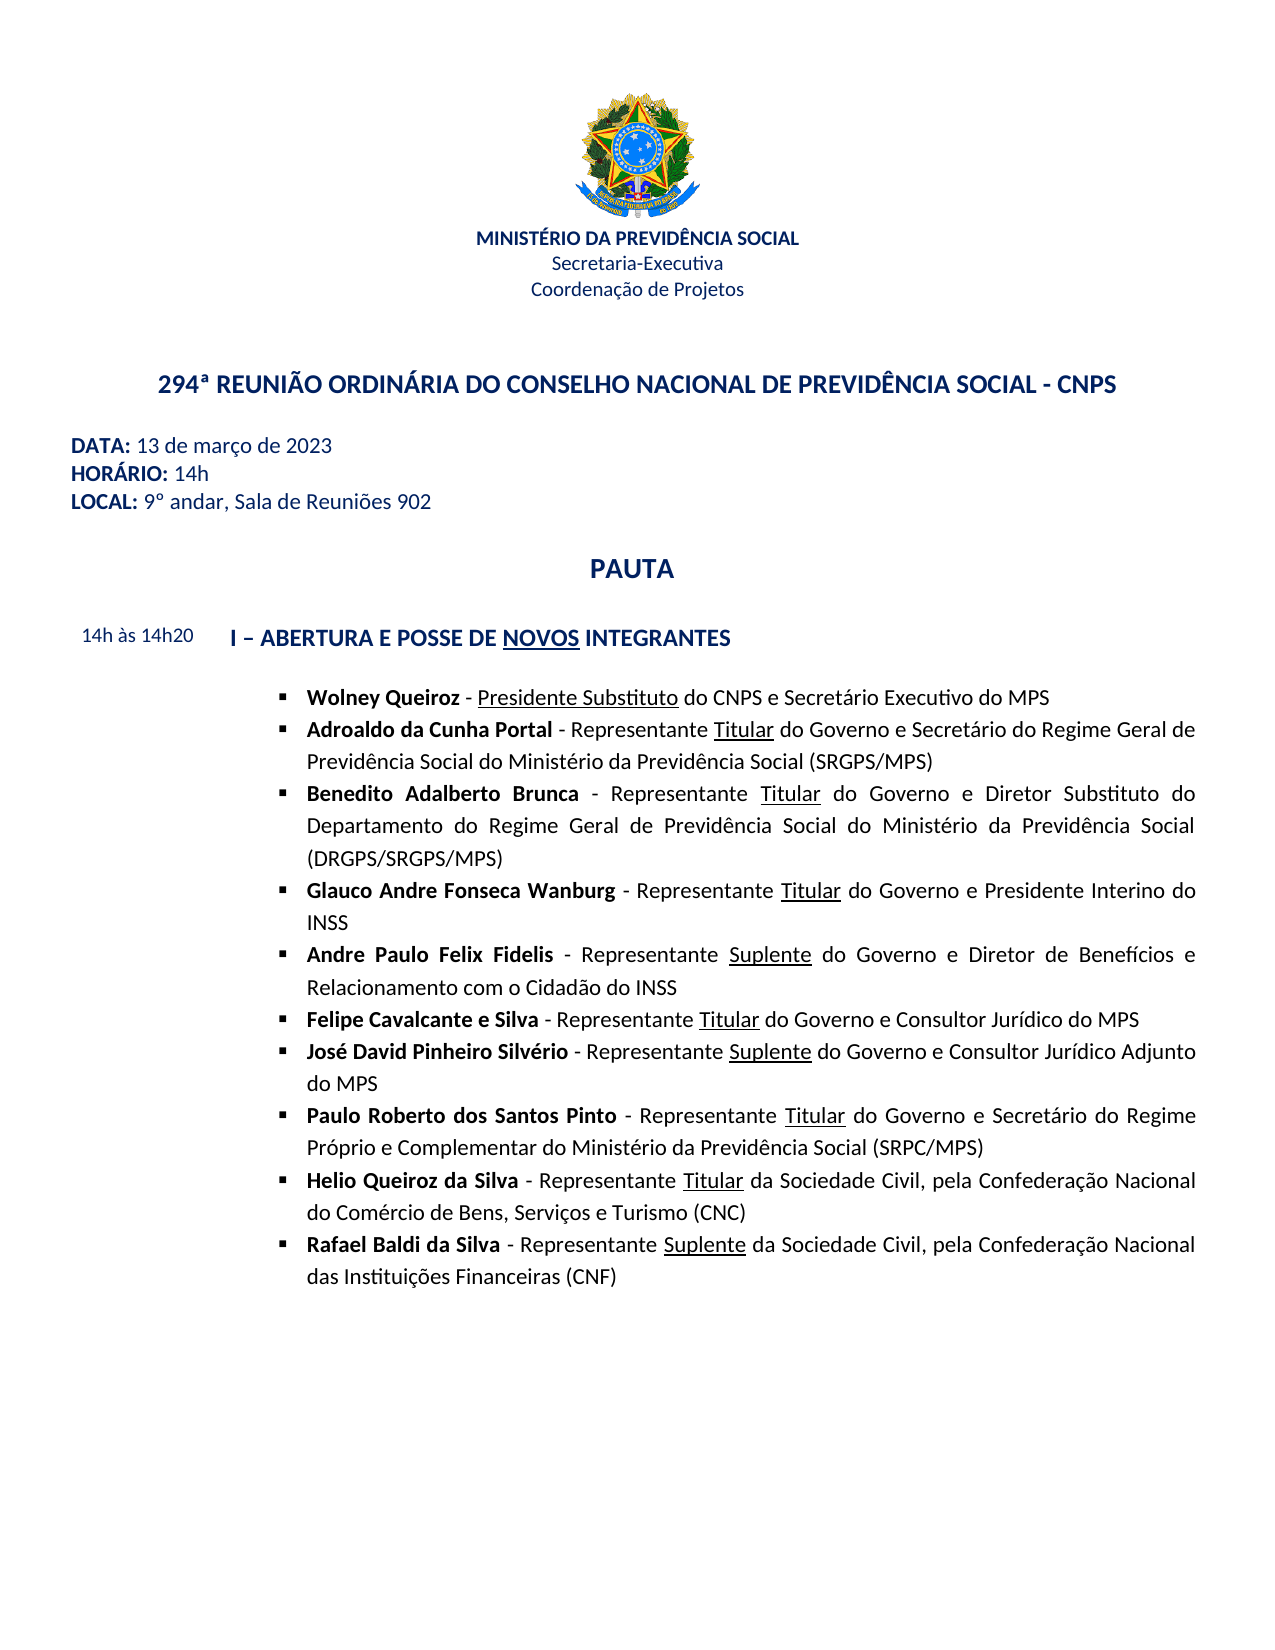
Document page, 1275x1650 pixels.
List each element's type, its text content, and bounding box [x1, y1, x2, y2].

text Coordenação de Projetos [71, 276, 1204, 301]
table_cell 14h às 14h20 [56, 622, 218, 1356]
text MINISTÉRIO DA PREVIDÊNCIA SOCIAL [71, 225, 1204, 251]
picture [511, 85, 764, 226]
table_header PAUTA [56, 551, 1208, 622]
table_cell I – ABERTURA E POSSE DE NOVOS INTEGRANTES Wolney Queiroz - Presidente Substituto do CNPS e Secretário Executivo do MPS Adroaldo da Cunha Portal - Representante Titular do Governo e Secretário do Regime Geral de Previdência Social do Ministério da Previdência Social (SRGPS/MPS) Benedito Adalberto Brunca - Representante Titular do Governo e Diretor Substituto do Departamento do Regime Geral de Previdência Social do Ministério da Previdência Social (DRGPS/SRGPS/MPS) Glauco Andre Fonseca Wanburg - Representante Titular do Governo e Presidente Interino do INSS Andre Paulo Felix Fidelis - Representante Suplente do Governo e Diretor de Benefícios e Relacionamento com o Cidadão do INSS Felipe Cavalcante e Silva - Representante Titular do Governo e Consultor Jurídico do MPS José David Pinheiro Silvério - Representante Suplente do Governo e Consultor Jurídico Adjunto do MPS Paulo Roberto dos Santos Pinto - Representante Titular do Governo e Secretário do Regime Próprio e Complementar do Ministério da Previdência Social (SRPC/MPS) Helio Queiroz da Silva - Representante Titular da Sociedade Civil, pela Confederação Nacional do Comércio de Bens, Serviços e Turismo (CNC) Rafael Baldi da Silva - Representante Suplente da Sociedade Civil, pela Confederação Nacional das Instituições Financeiras (CNF) [219, 622, 1208, 1356]
text 294ª REUNIÃO ORDINÁRIA DO CONSELHO NACIONAL DE PREVIDÊNCIA SOCIAL - CNPS [71, 367, 1204, 400]
text DATA: 13 de março de 2023 [71, 431, 1204, 459]
text Horário: 14h [71, 459, 1204, 487]
text LOCAL: 9º andar, Sala de Reuniões 902 [71, 487, 1204, 515]
text Secretaria-Executiva [71, 251, 1204, 276]
